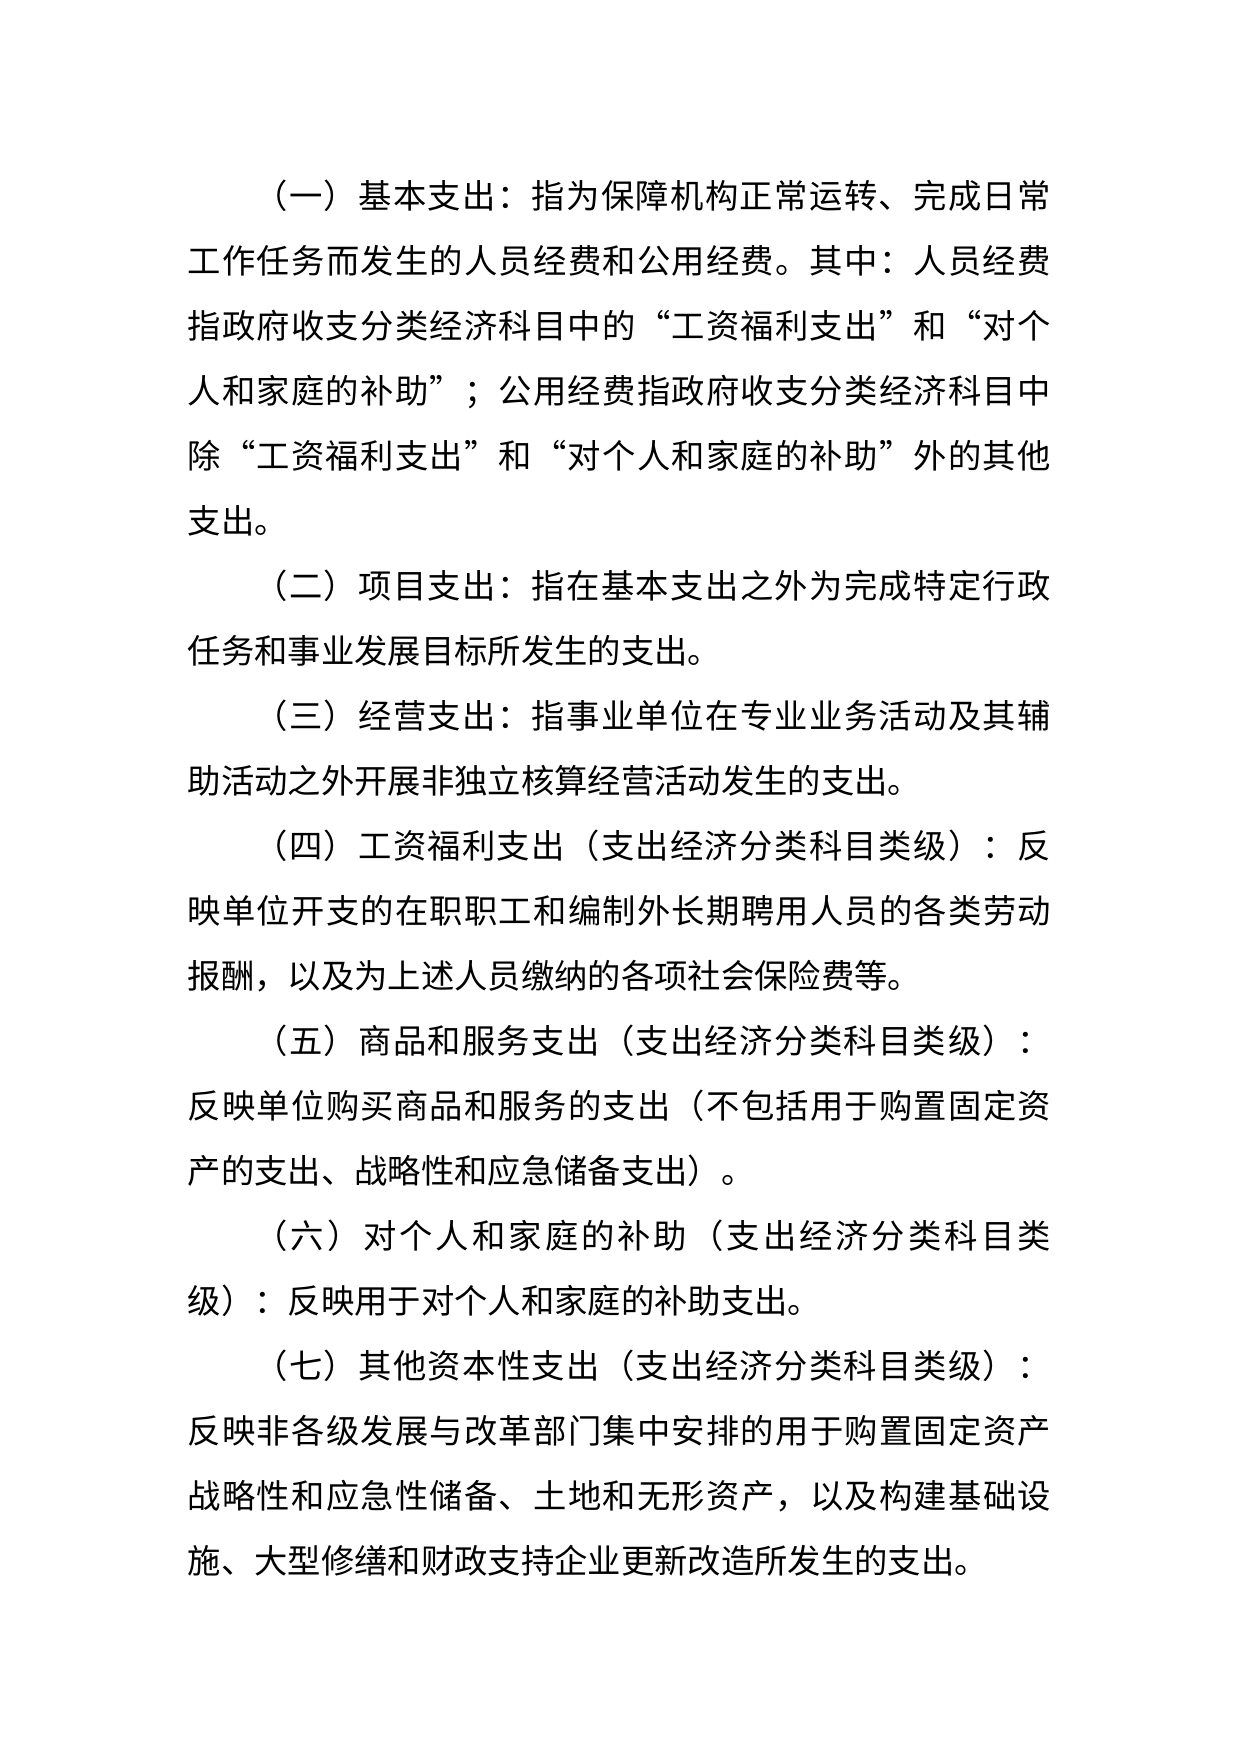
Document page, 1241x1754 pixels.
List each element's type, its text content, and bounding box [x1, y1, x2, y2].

text （五）商品和服务支出（支出经济分类科目类级）：反映单位购买商品和服务的支出（不包括用于购置固定资产的支出、战略性和应急储备支出）。 [187, 1007, 1053, 1202]
text （二）项目支出：指在基本支出之外为完成特定行政任务和事业发展目标所发生的支出。 [187, 552, 1053, 682]
text （四）工资福利支出（支出经济分类科目类级）：反映单位开支的在职职工和编制外长期聘用人员的各类劳动报酬，以及为上述人员缴纳的各项社会保险费等。 [187, 812, 1053, 1007]
text （三）经营支出：指事业单位在专业业务活动及其辅助活动之外开展非独立核算经营活动发生的支出。 [187, 682, 1053, 812]
text （六）对个人和家庭的补助（支出经济分类科目类级）：反映用于对个人和家庭的补助支出。 [187, 1202, 1053, 1332]
text （七）其他资本性支出（支出经济分类科目类级）：反映非各级发展与改革部门集中安排的用于购置固定资产、战略性和应急性储备、土地和无形资产，以及构建基础设施、大型修缮和财政支持企业更新改造所发生的支出。 [187, 1332, 1053, 1592]
text （一）基本支出：指为保障机构正常运转、完成日常工作任务而发生的人员经费和公用经费。其中：人员经费指政府收支分类经济科目中的“工资福利支出”和“对个人和家庭的补助”；公用经费指政府收支分类经济科目中除“工资福利支出”和“对个人和家庭的补助”外的其他支出。 [187, 162, 1053, 552]
